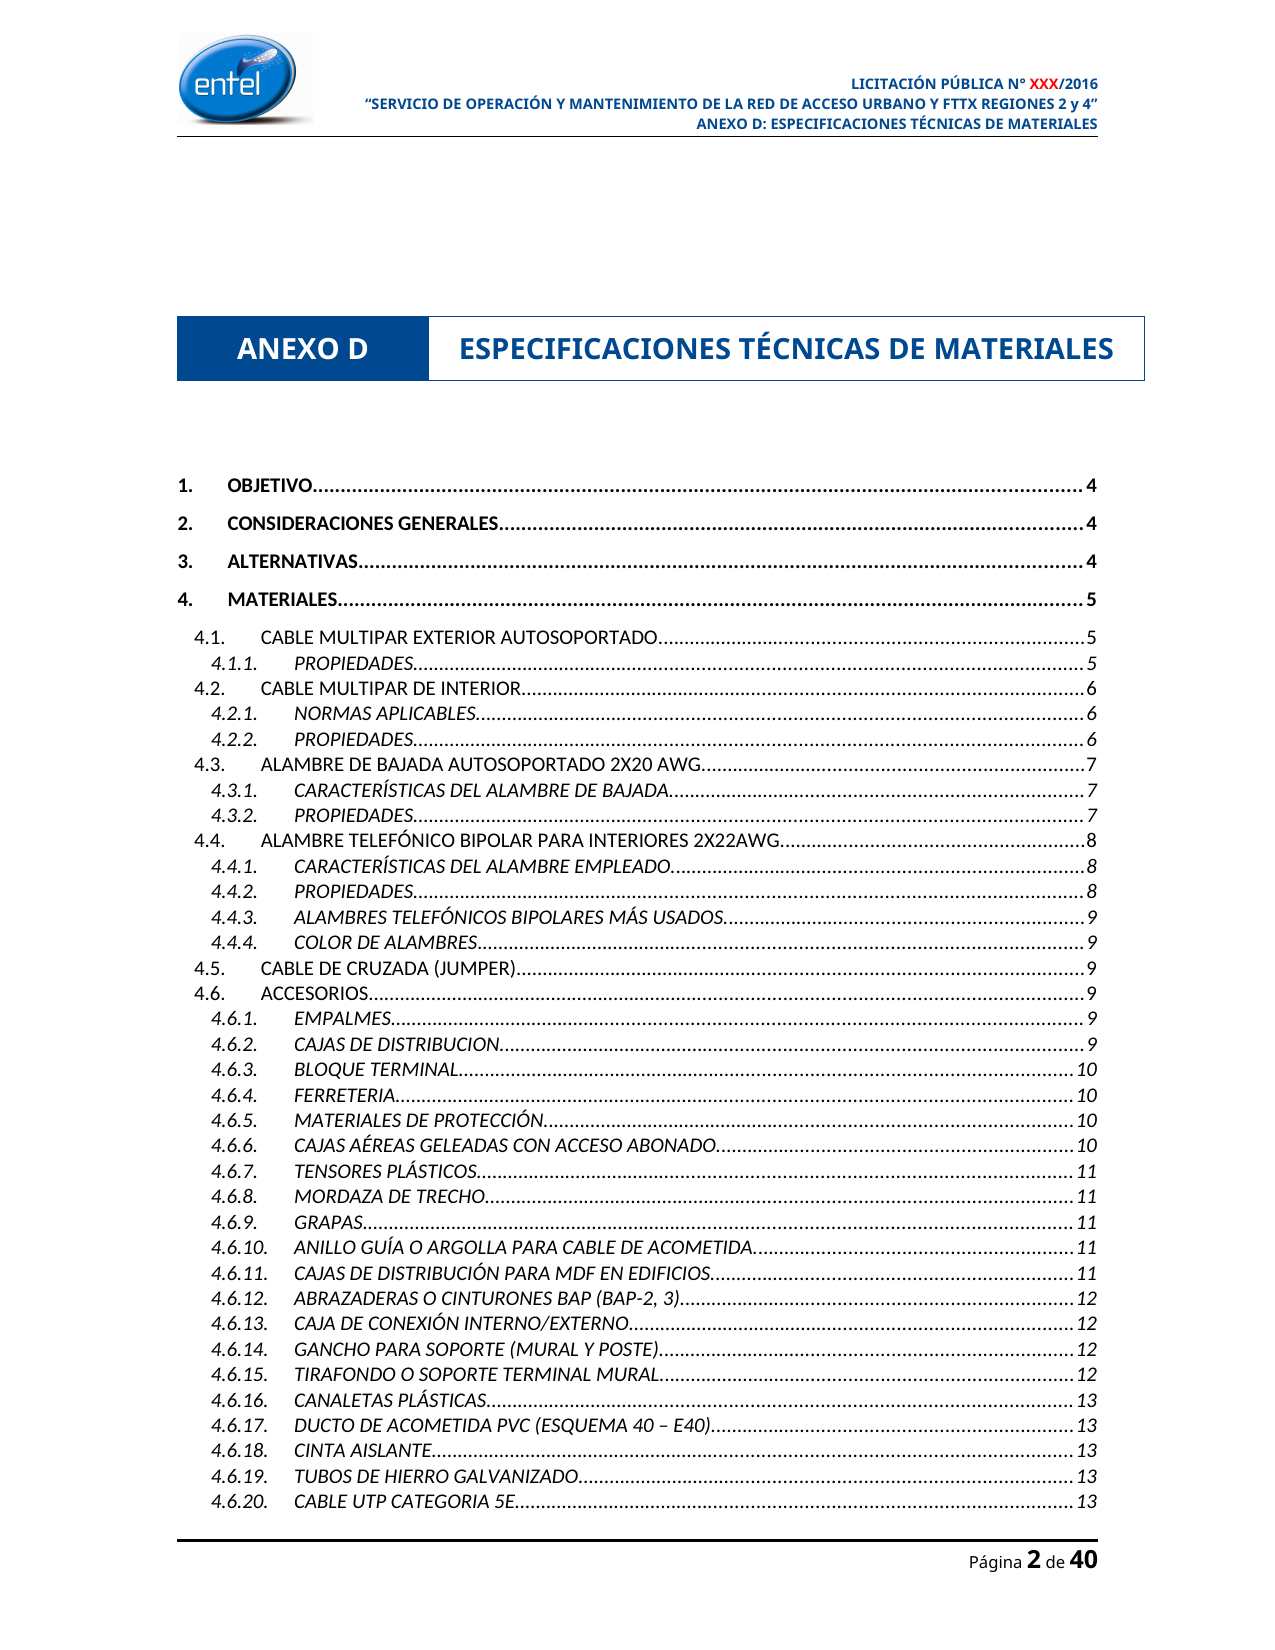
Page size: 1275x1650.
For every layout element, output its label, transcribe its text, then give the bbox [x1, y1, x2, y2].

text 4.6.12. ABRAZADERAS O CINTURONES BAP (BAP-2, 3). 12 [211, 1285, 1098, 1311]
table_header ESPECIFICACIONES TÉCNICAS DE MATERIALES [429, 317, 1144, 380]
text 4.4. ALAMBRE TELEFÓNICO BIPOLAR PARA INTERIORES 2X22AWG. 8 [194, 828, 1098, 853]
text 4.2.2. PROPIEDADES. 6 [211, 726, 1098, 751]
text 4.6.14. GANCHO PARA SOPORTE (MURAL Y POSTE). 12 [211, 1336, 1098, 1361]
text 4.6.4. FERRETERIA. 10 [211, 1082, 1098, 1107]
text 4.1. CABLE MULTIPAR EXTERIOR AUTOSOPORTADO. 5 [194, 624, 1098, 650]
text 4.5. CABLE DE CRUZADA (JUMPER). 9 [194, 955, 1098, 980]
text 4.6.8. MORDAZA DE TRECHO. 11 [211, 1183, 1098, 1209]
text 1. OBJETIVO. 4 [177, 473, 1098, 498]
text 3. ALTERNATIVAS. 4 [177, 548, 1098, 574]
text 4.2. CABLE MULTIPAR DE INTERIOR. 6 [194, 675, 1098, 701]
picture [178, 33, 314, 125]
text 2. CONSIDERACIONES GENERALES. 4 [177, 511, 1098, 536]
text 4.6.20. CABLE UTP CATEGORIA 5E. 13 [211, 1488, 1098, 1514]
text 4.1.1. PROPIEDADES. 5 [211, 650, 1098, 675]
text 4.6.7. TENSORES PLÁSTICOS. 11 [211, 1158, 1098, 1183]
text 4.6.10. ANILLO GUÍA O ARGOLLA PARA CABLE DE ACOMETIDA. 11 [211, 1234, 1098, 1260]
text 4. MATERIALES. 5 [177, 586, 1098, 612]
text 4.6.2. CAJAS DE DISTRIBUCION. 9 [211, 1031, 1098, 1056]
text 4.4.3. ALAMBRES TELEFÓNICOS BIPOLARES MÁS USADOS. 9 [211, 904, 1098, 929]
text 4.6.3. BLOQUE TERMINAL. 10 [211, 1056, 1098, 1082]
text 4.6.15. TIRAFONDO O SOPORTE TERMINAL MURAL. 12 [211, 1361, 1098, 1387]
text 4.6.1. EMPALMES. 9 [211, 1006, 1098, 1031]
text 4.6.19. TUBOS DE HIERRO GALVANIZADO. 13 [211, 1463, 1098, 1488]
text 4.3.1. CARACTERÍSTICAS DEL ALAMBRE DE BAJADA. 7 [211, 777, 1098, 802]
text 4.4.1. CARACTERÍSTICAS DEL ALAMBRE EMPLEADO. 8 [211, 853, 1098, 878]
text 4.6.16. CANALETAS PLÁSTICAS. 13 [211, 1387, 1098, 1412]
text 4.4.4. COLOR DE ALAMBRES. 9 [211, 929, 1098, 955]
text 4.3. ALAMBRE DE BAJADA AUTOSOPORTADO 2X20 AWG. 7 [194, 751, 1098, 777]
table_header ANEXO D [178, 317, 428, 380]
text 4.6.9. GRAPAS. 11 [211, 1209, 1098, 1234]
text 4.6.17. DUCTO DE ACOMETIDA PVC (ESQUEMA 40 – E40). 13 [211, 1412, 1098, 1438]
text 4.6.11. CAJAS DE DISTRIBUCIÓN PARA MDF EN EDIFICIOS. 11 [211, 1260, 1098, 1285]
text 4.6. ACCESORIOS. 9 [194, 980, 1098, 1006]
text 4.6.18. CINTA AISLANTE. 13 [211, 1438, 1098, 1463]
text 4.6.13. CAJA DE CONEXIÓN INTERNO/EXTERNO. 12 [211, 1311, 1098, 1336]
text 4.6.5. MATERIALES DE PROTECCIÓN. 10 [211, 1107, 1098, 1133]
text 4.6.6. CAJAS AÉREAS GELEADAS CON ACCESO ABONADO. 10 [211, 1133, 1098, 1158]
text 4.3.2. PROPIEDADES. 7 [211, 802, 1098, 828]
text 4.4.2. PROPIEDADES. 8 [211, 878, 1098, 904]
text 4.2.1. NORMAS APLICABLES. 6 [211, 701, 1098, 726]
